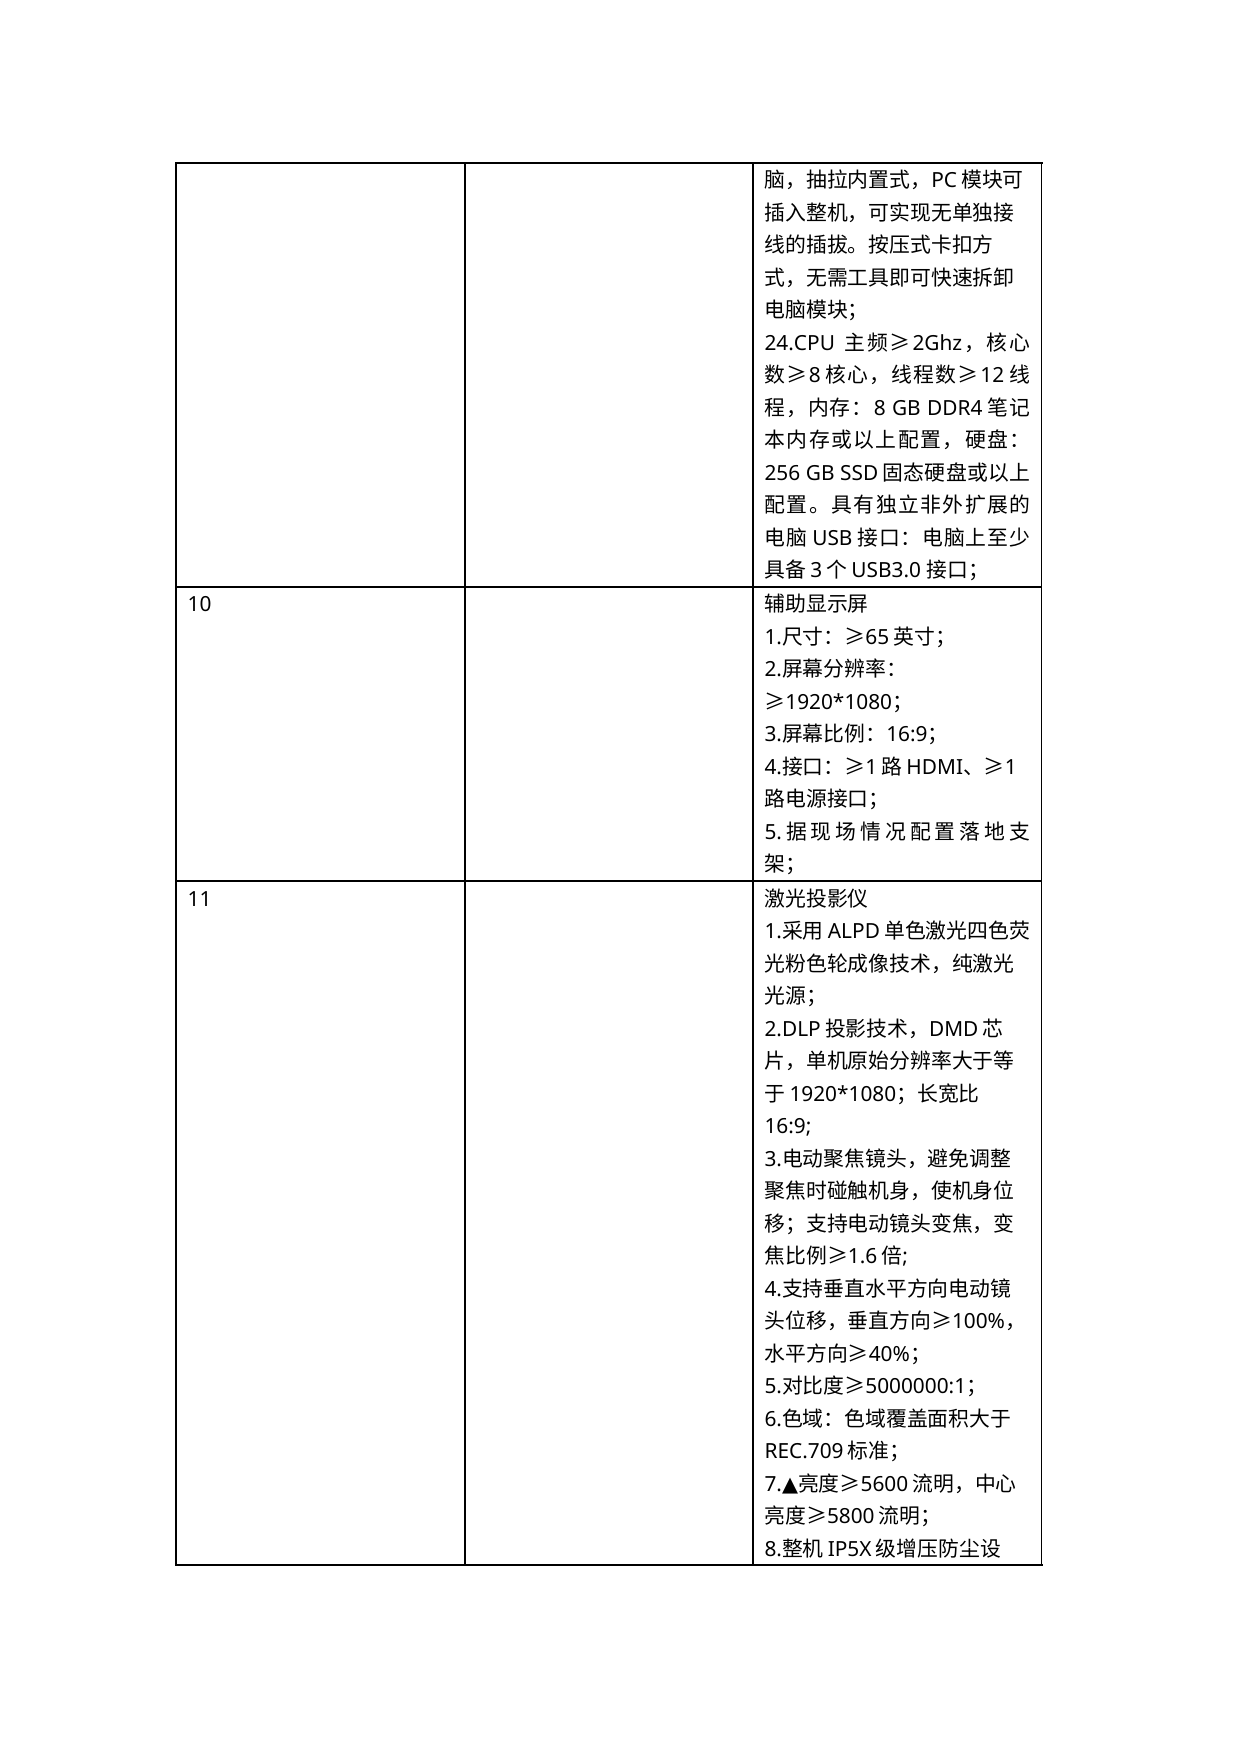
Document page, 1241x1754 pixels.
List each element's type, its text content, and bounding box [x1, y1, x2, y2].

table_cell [754, 164, 1041, 586]
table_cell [754, 882, 1041, 1564]
table_cell 10 [177, 588, 464, 880]
table_cell 辅助显示屏 1.尺寸：≥65英寸； 2.屏幕分辨率：≥1920*1080； 3.屏幕比例：16:9； 4.接口：≥1路HDMI、≥1路电源接口； 5.据现场情况配置落地支架； [754, 588, 1041, 880]
table_cell [466, 882, 752, 1564]
table_cell [466, 588, 752, 880]
table_cell 11 [177, 882, 464, 1564]
table_cell 9 [177, 164, 464, 586]
table_cell [466, 164, 752, 586]
